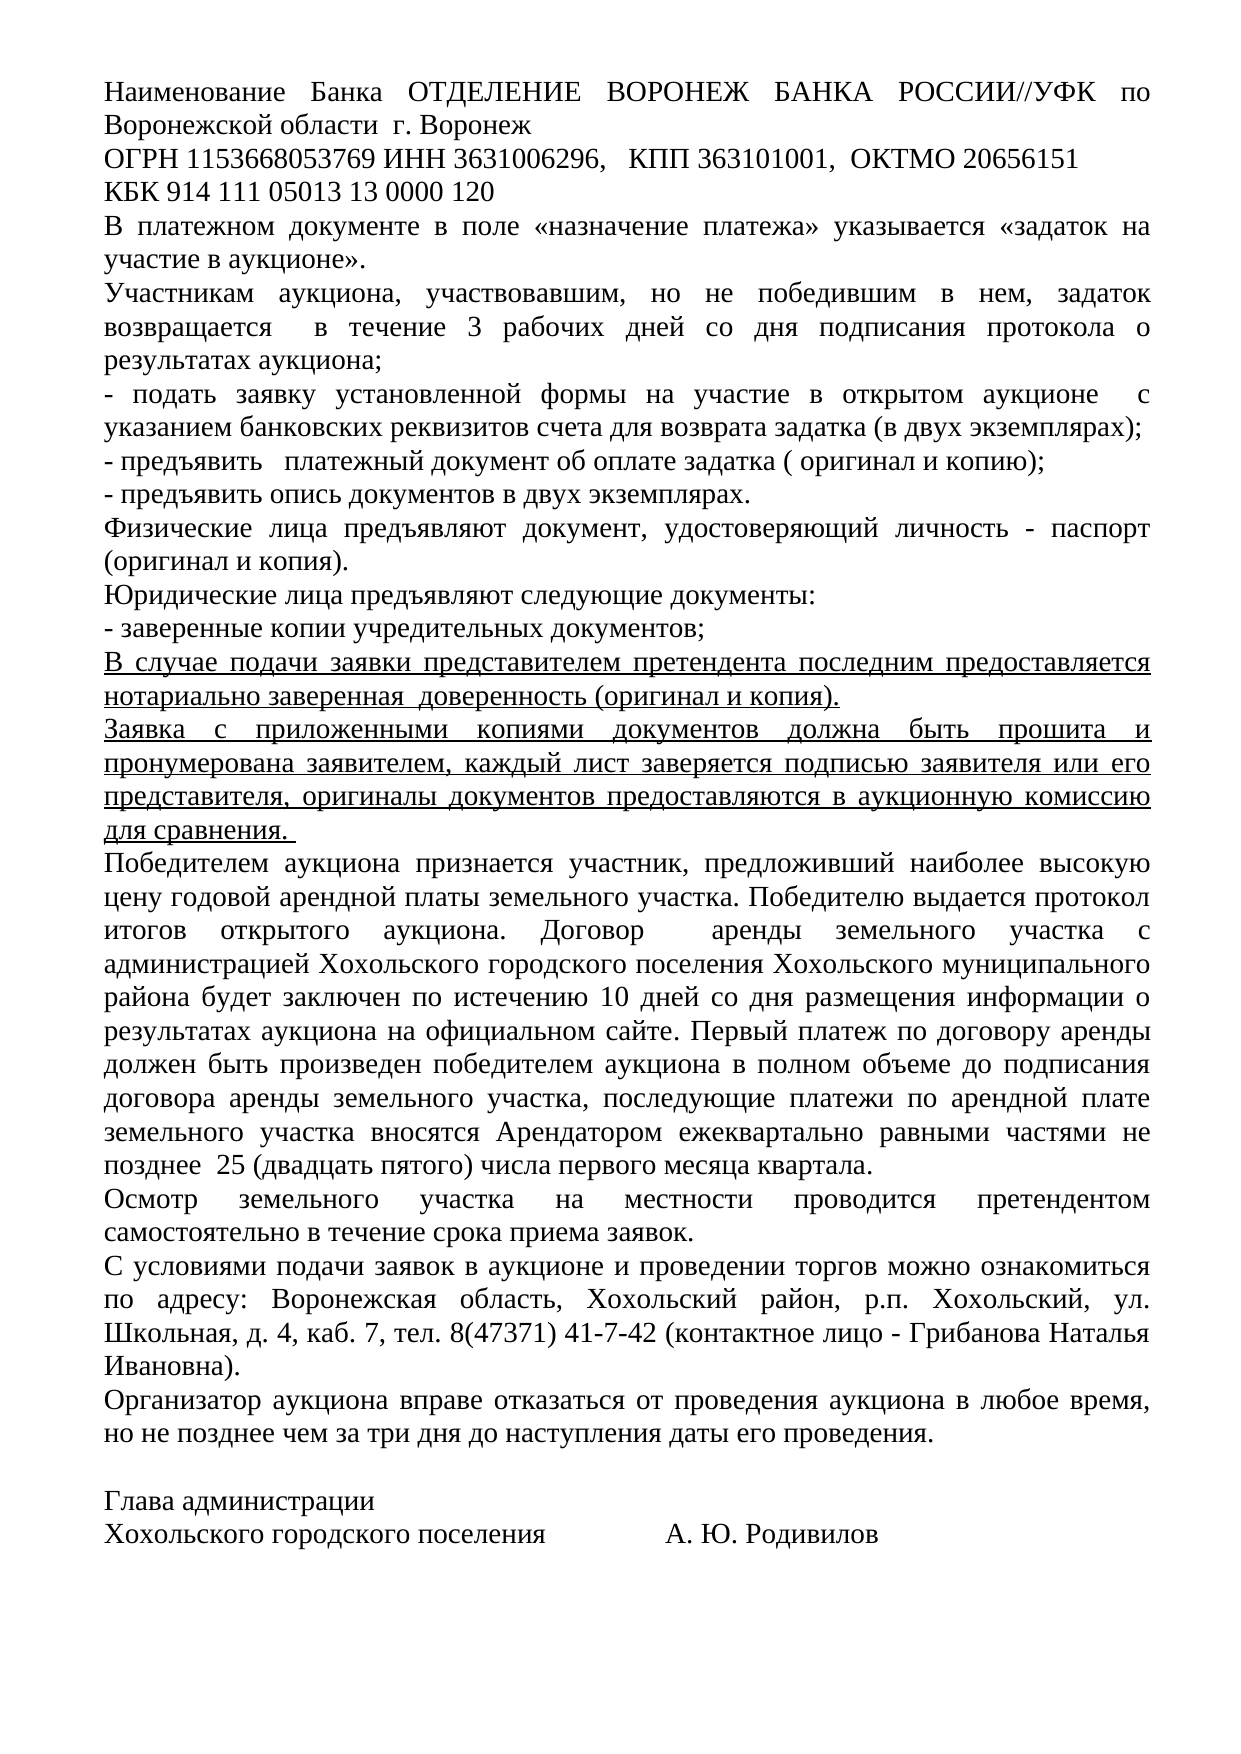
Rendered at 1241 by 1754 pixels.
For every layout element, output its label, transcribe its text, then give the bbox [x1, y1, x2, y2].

text Наименование Банка ОТДЕЛЕНИЕ ВОРОНЕЖ БАНКА РОССИИ//УФК по Воронежской области г. Воронеж [103, 74, 1151, 141]
text В случае подачи заявки представителем претендента последним предоставляется нотариально заверенная доверенность (оригинал и копия). [103, 674, 1151, 711]
text Победителем аукциона признается участник, предложивший наиболее высокую цену годовой арендной платы земельного участка. Победителю выдается протокол итогов открытого аукциона. Договор аренды земельного участка с администрацией Хохольского городского поселения Хохольского муниципального района будет заключен по истечению 10 дней со дня размещения информации о результатах аукциона на официальном сайте. Первый платеж по договору аренды должен быть произведен победителем аукциона в полном объеме до подписания договора аренды земельного участка, последующие платежи по арендной плате земельного участка вносятся Арендатором ежеквартально равными частями не позднее 25 (двадцать пятого) числа первого месяца квартала. [103, 845, 1151, 1181]
text - предъявить платежный документ об оплате задатка ( оригинал и копию); [103, 443, 1151, 476]
text С условиями подачи заявок в аукционе и проведении торгов можно ознакомиться по адресу: Воронежская область, Хохольский район, р.п. Хохольский, ул. Школьная, д. 4, каб. 7, тел. 8(47371) 41-7-42 (контактное лицо - Грибанова Наталья Ивановна). [103, 1248, 1151, 1382]
text Осмотр земельного участка на местности проводится претендентом самостоятельно в течение срока приема заявок. [103, 1181, 1151, 1248]
text КБК 914 111 05013 13 0000 120 [103, 174, 1151, 208]
text - подать заявку установленной формы на участие в открытом аукционе с указанием банковских реквизитов счета для возврата задатка (в двух экземплярах); [103, 376, 1151, 443]
text Заявка с приложенными копиями документов должна быть прошита и пронумерована заявителем, каждый лист заверяется подписью заявителя или его представителя, оригиналы документов предоставляются в аукционную комиссию для сравнения. [103, 711, 1151, 740]
text В платежном документе в поле «назначение платежа» указывается «задаток на участие в аукционе». [103, 208, 1151, 275]
text Хохольского городского поселения А. Ю. Родивилов [103, 1516, 1151, 1550]
text Заявка с приложенными копиями документов должна быть прошита и пронумерована заявителем, каждый лист заверяется подписью заявителя или его представителя, оригиналы документов предоставляются в аукционную комиссию для сравнения. [103, 741, 1151, 774]
text Заявка с приложенными копиями документов должна быть прошита и пронумерована заявителем, каждый лист заверяется подписью заявителя или его представителя, оригиналы документов предоставляются в аукционную комиссию для сравнения. [103, 808, 1151, 845]
text Участникам аукциона, участвовавшим, но не победившим в нем, задаток возвращается в течение 3 рабочих дней со дня подписания протокола о результатах аукциона; [103, 275, 1151, 376]
text Глава администрации [103, 1483, 1151, 1516]
text Юридические лица предъявляют следующие документы: [103, 577, 1151, 611]
text - предъявить опись документов в двух экземплярах. [103, 476, 1151, 510]
text Организатор аукциона вправе отказаться от проведения аукциона в любое время, но не позднее чем за три дня до наступления даты его проведения. [103, 1382, 1151, 1449]
text ОГРН 1153668053769 ИНН 3631006296, КПП 363101001, ОКТМО 20656151 [103, 141, 1151, 174]
text - заверенные копии учредительных документов; [103, 611, 1151, 644]
text В случае подачи заявки представителем претендента последним предоставляется нотариально заверенная доверенность (оригинал и копия). [103, 644, 1151, 673]
text Физические лица предъявляют документ, удостоверяющий личность - паспорт (оригинал и копия). [103, 510, 1151, 577]
text Заявка с приложенными копиями документов должна быть прошита и пронумерована заявителем, каждый лист заверяется подписью заявителя или его представителя, оригиналы документов предоставляются в аукционную комиссию для сравнения. [103, 775, 1151, 807]
